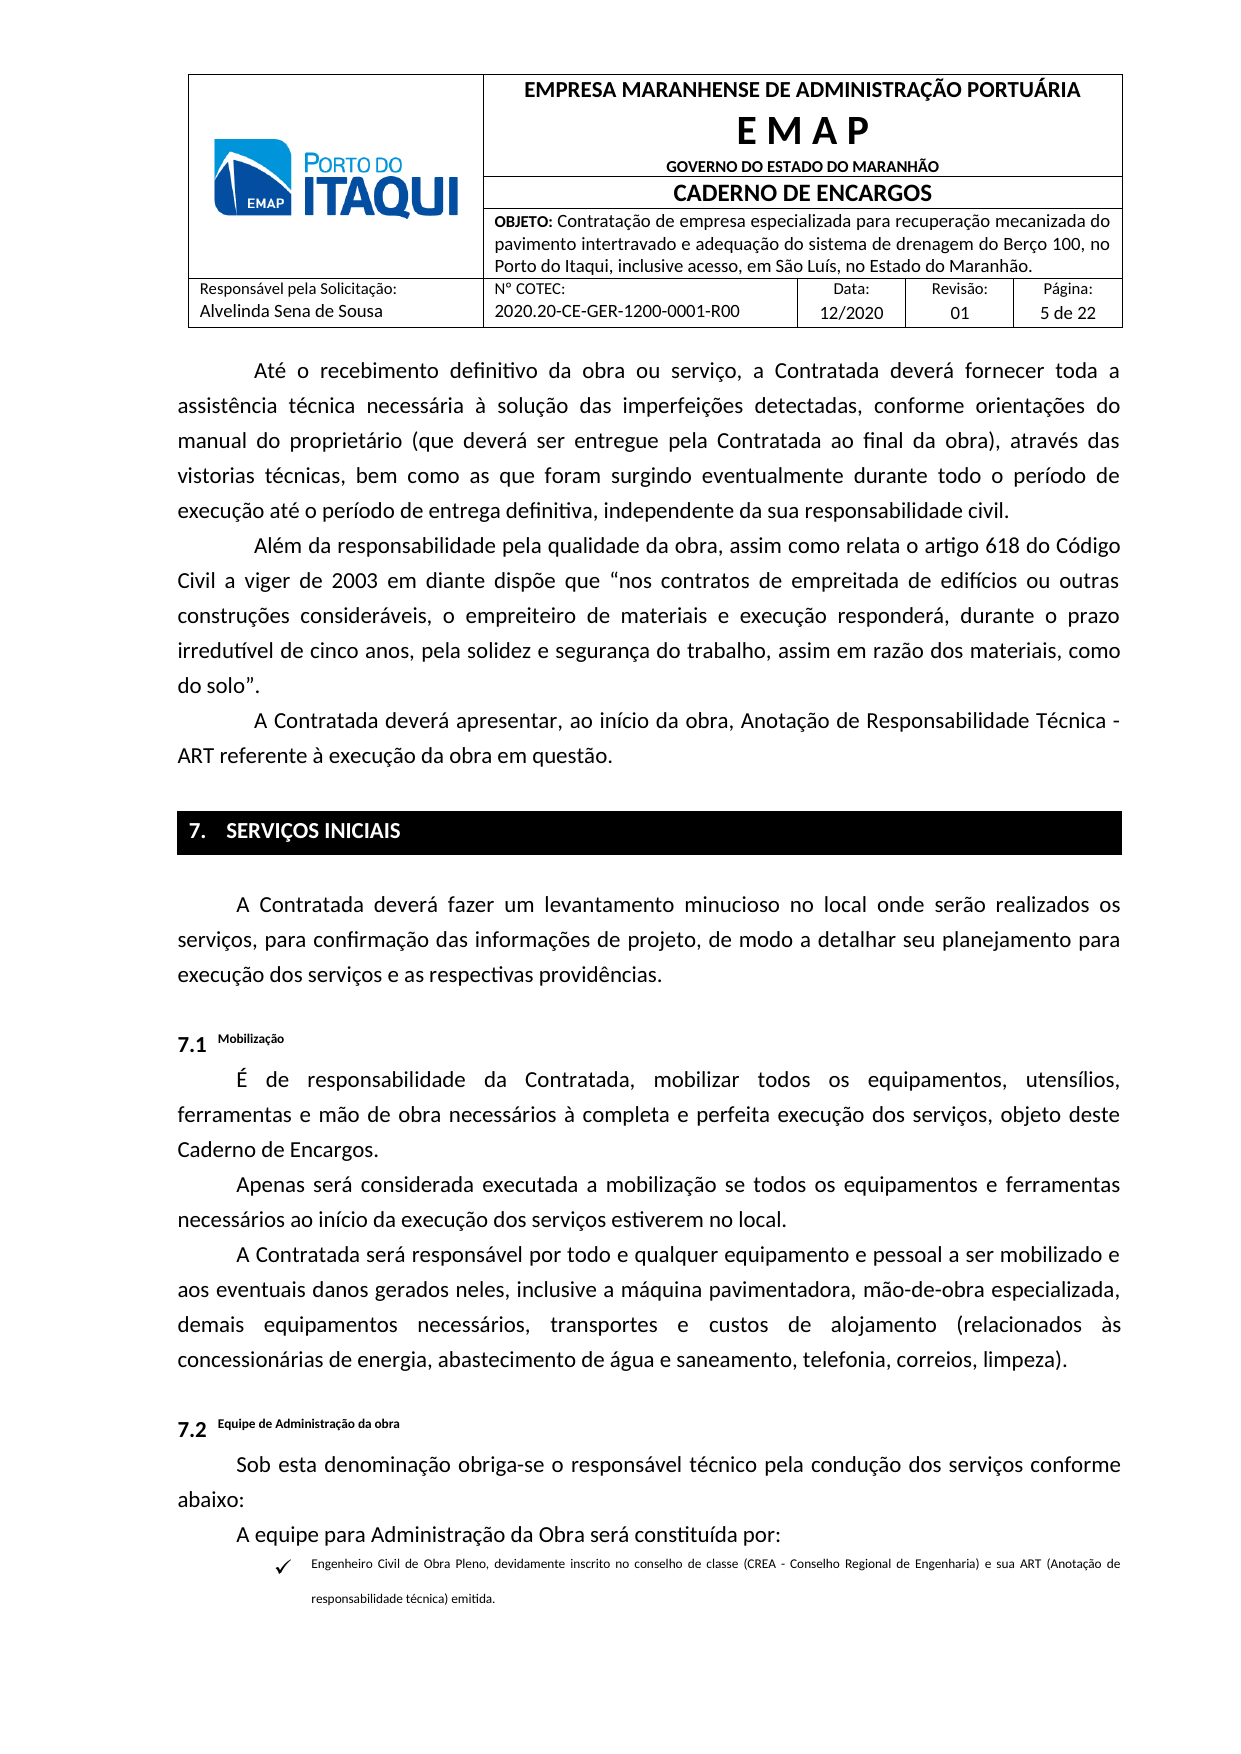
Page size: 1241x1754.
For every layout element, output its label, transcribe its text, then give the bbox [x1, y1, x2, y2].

table_header SERVIÇOS INICIAIS [177, 816, 1122, 851]
text Sob esta denominação obriga-se o responsável técnico pela condução dos serviços conforme abaixo: [177, 1450, 1122, 1513]
text Além da responsabilidade pela qualidade da obra, assim como relata o artigo 618 do Código Civil a viger de 2003 em diante dispõe que “nos contratos de empreitada de edifícios ou outras construções consideráveis, o empreiteiro de materiais e execução responderá, durante o prazo irredutível de cinco anos, pela solidez e segurança do trabalho, assim em razão dos materiais, como do solo”. [177, 531, 1122, 699]
text A equipe para Administração da Obra será constituída por: [177, 1520, 1122, 1548]
list Equipe de Administração da obra [177, 1415, 1122, 1443]
text Apenas será considerada executada a mobilização se todos os equipamentos e ferramentas necessários ao início da execução dos serviços estiverem no local. [177, 1170, 1122, 1233]
text A Contratada deverá apresentar, ao início da obra, Anotação de Responsabilidade Técnica - ART referente à execução da obra em questão. [177, 706, 1122, 769]
picture [206, 128, 465, 224]
text A Contratada será responsável por todo e qualquer equipamento e pessoal a ser mobilizado e aos eventuais danos gerados neles, inclusive a máquina pavimentadora, mão-de-obra especializada, demais equipamentos necessários, transportes e custos de alojamento (relacionados às concessionárias de energia, abastecimento de água e saneamento, telefonia, correios, limpeza). [177, 1240, 1122, 1373]
list Mobilização [177, 1030, 1122, 1058]
list Engenheiro Civil de Obra Pleno, devidamente inscrito no conselho de classe (CREA - Conselho Regional de Engenharia) e sua ART (Anotação de responsabilidade técnica) emitida. [274, 1555, 1122, 1618]
text A Contratada deverá fazer um levantamento minucioso no local onde serão realizados os serviços, para confirmação das informações de projeto, de modo a detalhar seu planejamento para execução dos serviços e as respectivas providências. [177, 890, 1122, 988]
text Até o recebimento definitivo da obra ou serviço, a Contratada deverá fornecer toda a assistência técnica necessária à solução das imperfeições detectadas, conforme orientações do manual do proprietário (que deverá ser entregue pela Contratada ao final da obra), através das vistorias técnicas, bem como as que foram surgindo eventualmente durante todo o período de execução até o período de entrega definitiva, independente da sua responsabilidade civil. [177, 356, 1122, 524]
text É de responsabilidade da Contratada, mobilizar todos os equipamentos, utensílios, ferramentas e mão de obra necessários à completa e perfeita execução dos serviços, objeto deste Caderno de Encargos. [177, 1065, 1122, 1163]
